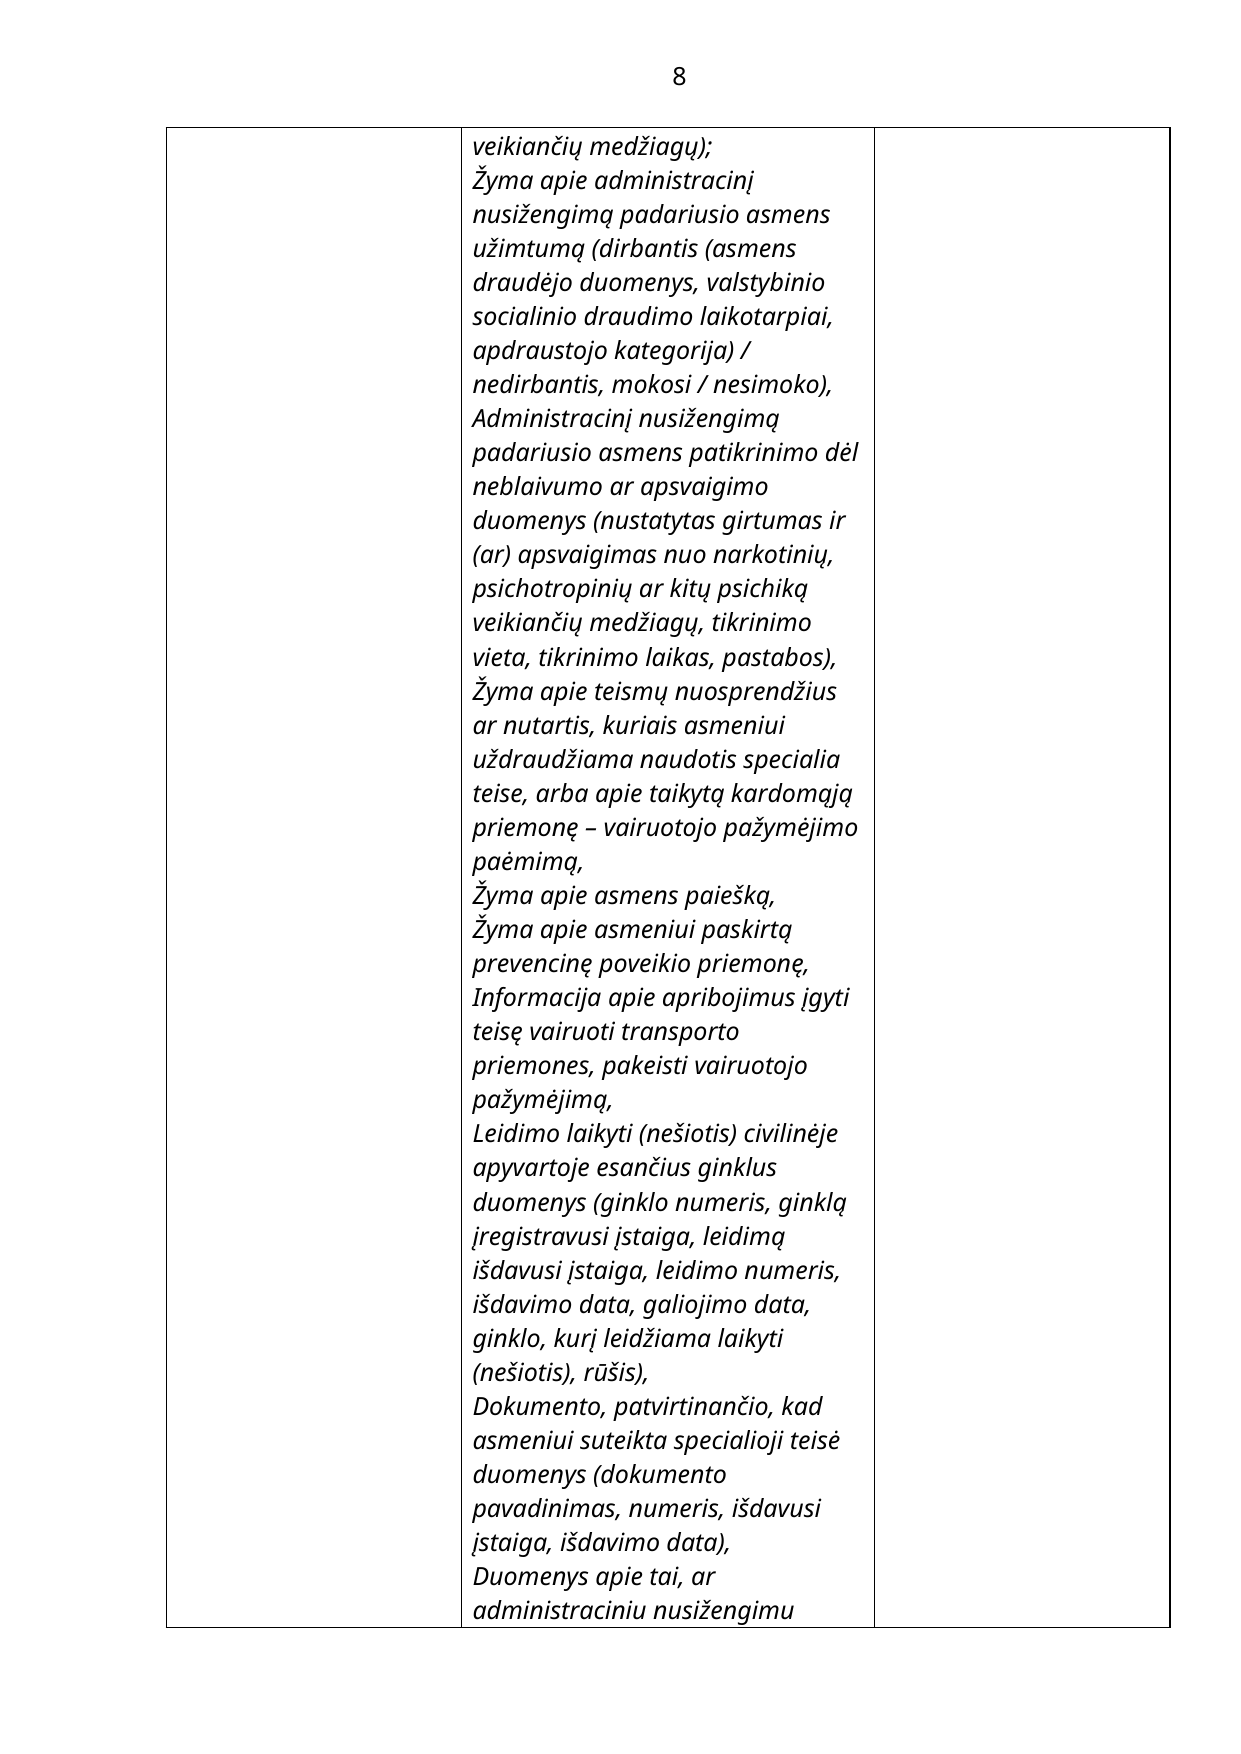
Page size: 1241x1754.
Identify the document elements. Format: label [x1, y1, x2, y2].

table_cell [875, 128, 1169, 1627]
table_cell [167, 128, 461, 1627]
table_cell [462, 128, 874, 1627]
